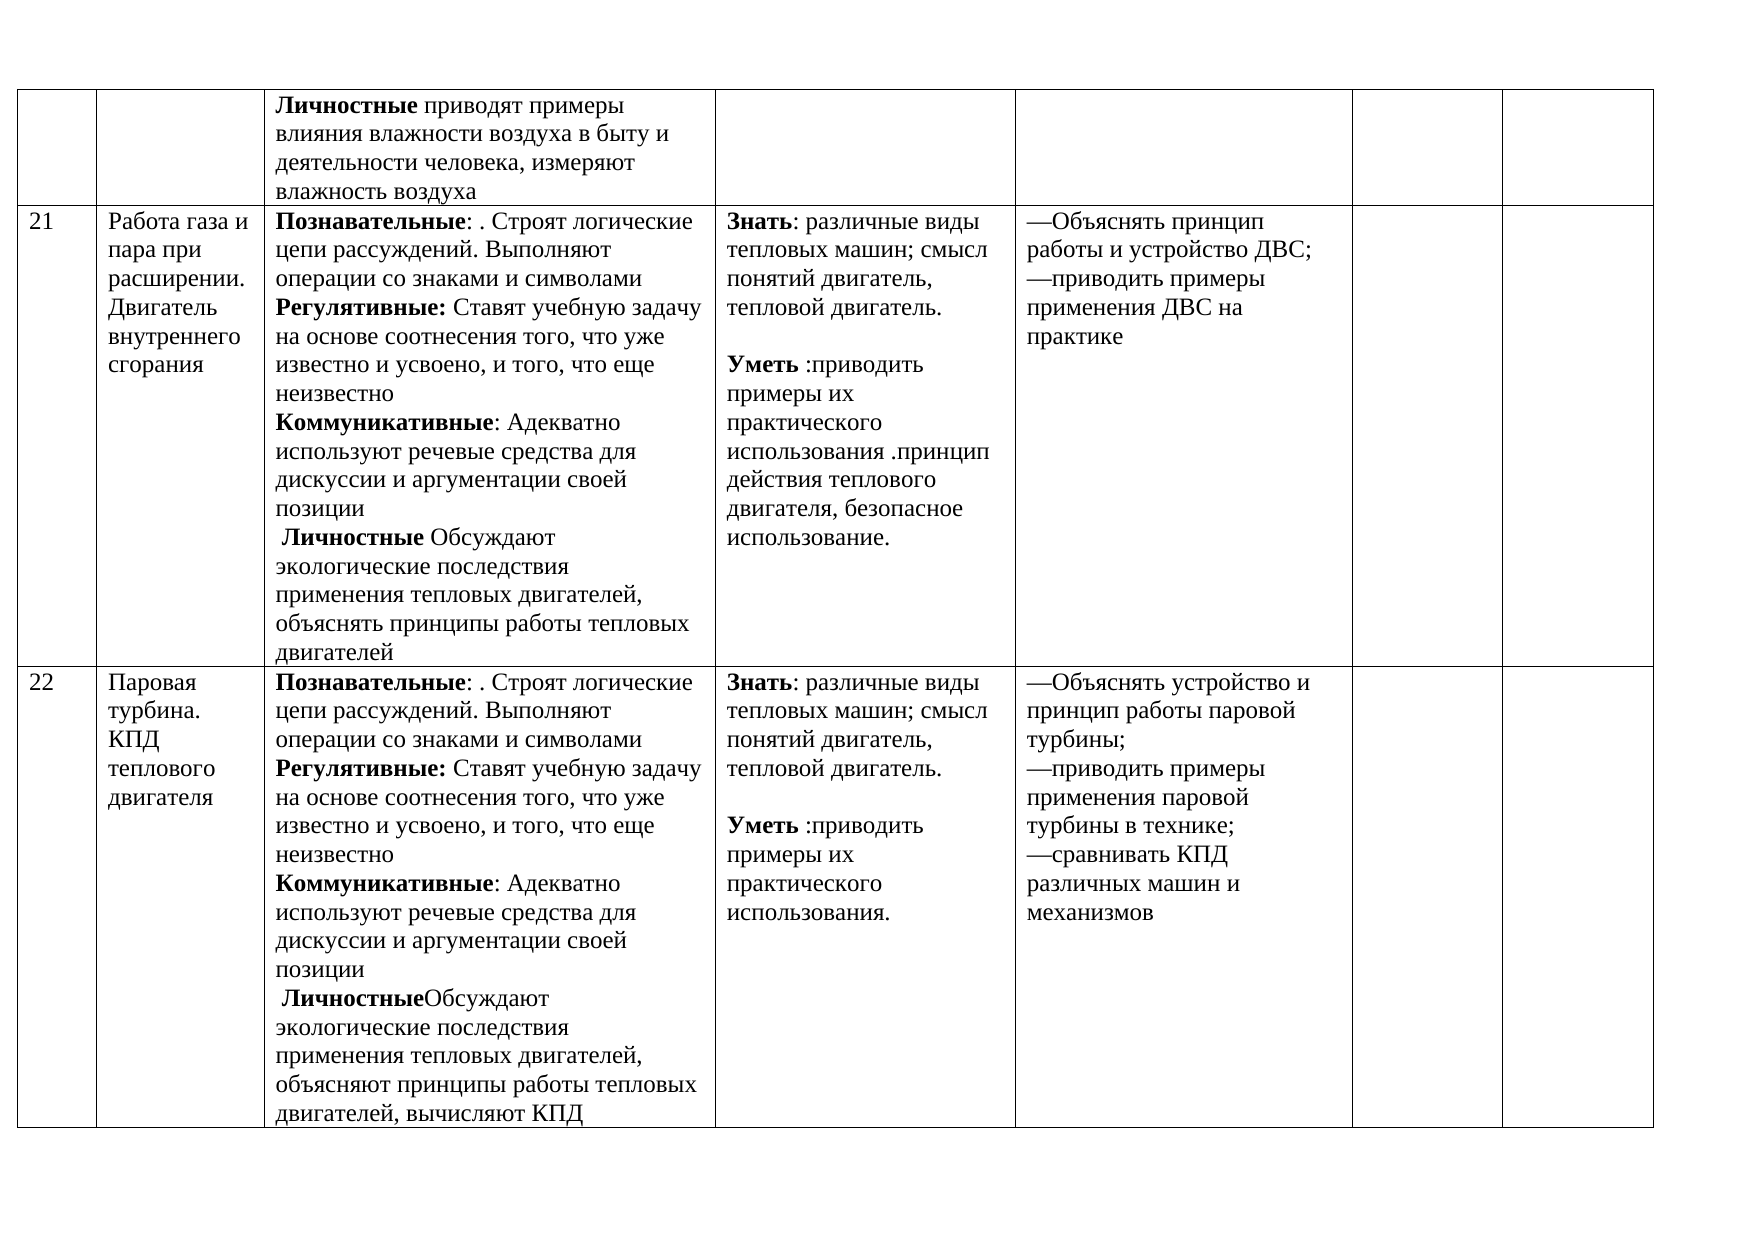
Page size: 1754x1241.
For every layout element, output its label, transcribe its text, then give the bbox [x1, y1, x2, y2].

table_cell 22 [18, 667, 96, 1127]
table_cell —Объяснять устройство и принцип работы паровой турбины; —приводить примеры применения паровой турбины в технике; —сравнивать КПД различных машин и механизмов [1016, 667, 1352, 1127]
table_cell Паровая турбина. КПД теплового двигателя [97, 667, 264, 1127]
table_cell Познавательные: . Строят логические цепи рассуждений. Выполняют операции со знаками и символами Регулятивные: Ставят учебную задачу на основе соотнесения того, что уже известно и усвоено, и того, что еще неизвестно Коммуникативные: Адекватно используют речевые средства для дискуссии и аргументации своей позиции Личностные Обсуждают экологические последствия применения тепловых двигателей, объяснять принципы работы тепловых двигателей [265, 206, 715, 666]
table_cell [265, 90, 715, 205]
table_cell [1353, 206, 1502, 666]
table_cell 20 [18, 90, 96, 205]
table_cell [1353, 90, 1502, 205]
table_cell —Объяснять принцип работы и устройство ДВС; —приводить примеры применения ДВС на практике [1016, 206, 1352, 666]
table_cell Работа газа и пара при расширении. Двигатель внутреннего сгорания [97, 206, 264, 666]
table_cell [97, 90, 264, 205]
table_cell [1016, 90, 1352, 205]
table_cell Знать: различные виды тепловых машин; смысл понятий двигатель, тепловой двигатель. Уметь :приводить примеры их практического использования. [716, 667, 1015, 1127]
table_cell [1503, 90, 1653, 205]
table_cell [716, 90, 1015, 205]
table_cell Знать: различные виды тепловых машин; смысл понятий двигатель, тепловой двигатель. Уметь :приводить примеры их практического использования .принцип действия теплового двигателя, безопасное использование. [716, 206, 1015, 666]
table_cell [1503, 206, 1653, 666]
table_cell Познавательные: . Строят логические цепи рассуждений. Выполняют операции со знаками и символами Регулятивные: Ставят учебную задачу на основе соотнесения того, что уже известно и усвоено, и того, что еще неизвестно Коммуникативные: Адекватно используют речевые средства для дискуссии и аргументации своей позиции ЛичностныеОбсуждают экологические последствия применения тепловых двигателей, объясняют принципы работы тепловых двигателей, вычисляют КПД [265, 667, 715, 1127]
table_cell [1353, 667, 1502, 1127]
table_cell [1503, 667, 1653, 1127]
table_cell 21 [18, 206, 96, 666]
